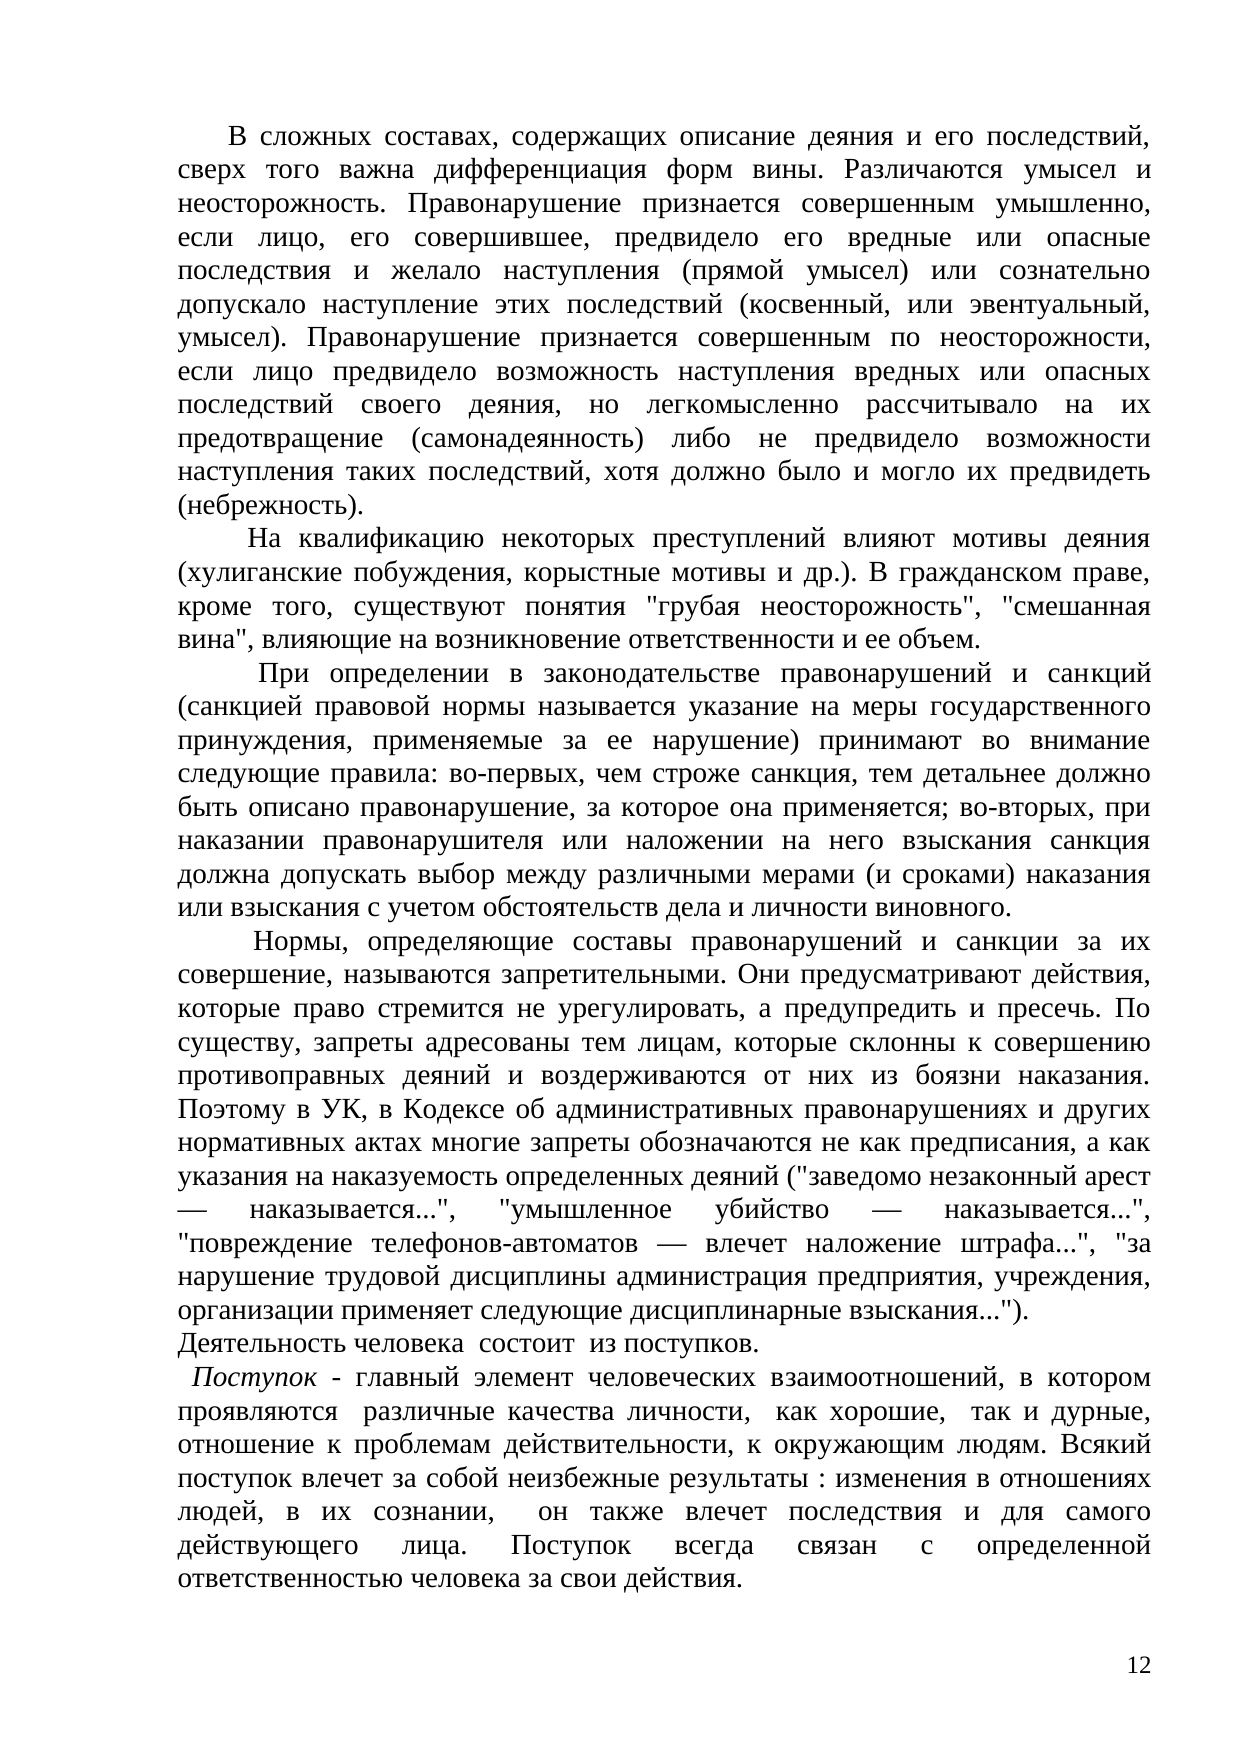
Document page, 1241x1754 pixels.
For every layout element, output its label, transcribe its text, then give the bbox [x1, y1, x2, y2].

text Нормы, определяющие составы правонарушений и санкции за их совершение, называются запретительными. Они предусматривают действия, которые право стремится не урегулировать, а предупредить и пресечь. По существу, запреты адресованы тем лицам, которые склонны к совершению противоправных деяний и воздерживаются от них из боязни наказания. Поэтому в УК, в Кодексе об административных правонарушениях и других нормативных актах многие запреты обозначаются не как предписания, а как указания на наказуемость определенных деяний ("заведомо незаконный арест — наказывается...", "умышленное убийство — наказывается...", "повреждение телефонов-автоматов — влечет наложение штрафа...", "за нарушение трудовой дисциплины администрация предприятия, учреждения, организации применяет следующие дисциплинарные взыскания..."). [177, 923, 1152, 1326]
text Деятельность человека состоит из поступков. [177, 1326, 1152, 1359]
text На квалификацию некоторых преступлений влияют мотивы деяния (хулиганские побуждения, корыстные мотивы и др.). В гражданском праве, кроме того, существуют понятия "грубая неосторожность", "смешанная вина", влияющие на возникновение ответственности и ее объем. [177, 521, 1152, 655]
text В сложных составах, содержащих описание деяния и его последствий, сверх того важна дифференциация форм вины. Различаются умысел и неосторожность. Правонарушение признается совершенным умышленно, если лицо, его совершившее, предвидело его вредные или опасные последствия и желало наступления (прямой умысел) или сознательно допускало наступление этих последствий (косвенный, или эвентуальный, умысел). Правонарушение признается совершенным по неосторожности, если лицо предвидело возможность наступления вредных или опасных последствий своего деяния, но легкомысленно рассчитывало на их предотвращение (самонадеянность) либо не предвидело возможности наступления таких последствий, хотя должно было и могло их предвидеть (небрежность). [177, 118, 1152, 521]
text Поступок - главный элемент человеческих взаимоотношений, в котором проявляются различные качества личности, как хорошие, так и дурные, отношение к проблемам действительности, к окружающим людям. Всякий поступок влечет за собой неизбежные результаты : изменения в отношениях людей, в их сознании, он также влечет последствия и для самого действующего лица. Поступок всегда связан с определенной ответственностью человека за свои действия. [177, 1359, 1152, 1594]
text При определении в законодательстве правонарушений и санкций (санкцией правовой нормы называется указание на меры государственного принуждения, применяемые за ее нарушение) принимают во внимание следующие правила: во-первых, чем строже санкция, тем детальнее должно быть описано правонарушение, за которое она применяется; во-вторых, при наказании правонарушителя или наложении на него взыскания санкция должна допускать выбор между различными мерами (и сроками) наказания или взыскания с учетом обстоятельств дела и личности виновного. [177, 655, 1152, 923]
